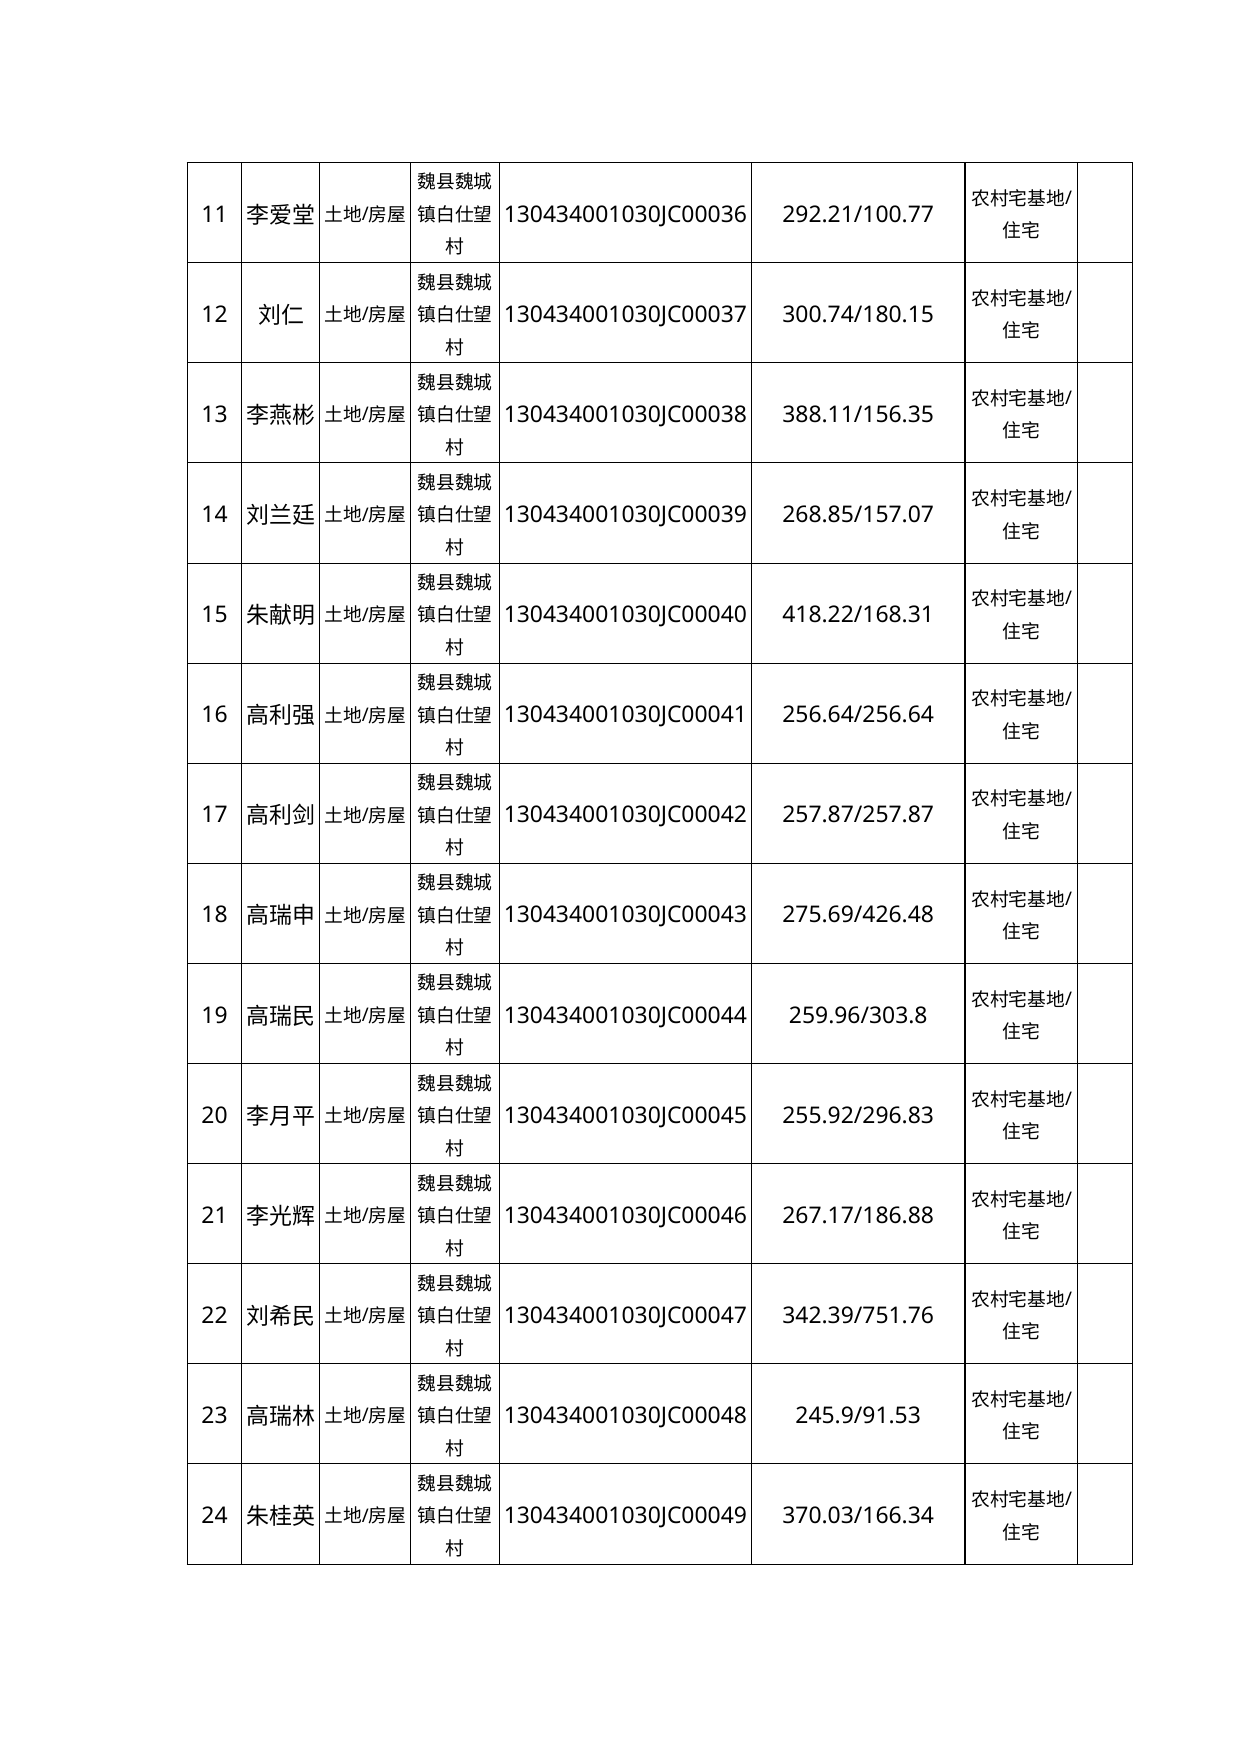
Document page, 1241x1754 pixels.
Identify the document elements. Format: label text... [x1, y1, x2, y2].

table_cell 农村宅基地/住宅 [966, 363, 1077, 462]
table_cell 刘希民 [242, 1264, 319, 1363]
table_cell 24 [188, 1464, 241, 1563]
table_cell 农村宅基地/住宅 [966, 964, 1077, 1063]
table_cell 130434001030JC00040 [500, 564, 751, 662]
table_cell 农村宅基地/住宅 [966, 1064, 1077, 1163]
table_cell 130434001030JC00039 [500, 463, 751, 562]
table_cell 魏县魏城镇白仕望村 [411, 1064, 499, 1163]
table_cell 255.92/296.83 [752, 1064, 964, 1163]
table_cell 130434001030JC00036 [500, 163, 751, 262]
table_cell [1078, 163, 1132, 262]
table_cell 267.17/186.88 [752, 1164, 964, 1263]
table_cell [1078, 564, 1132, 662]
table_cell 268.85/157.07 [752, 463, 964, 562]
table_cell 农村宅基地/住宅 [966, 764, 1077, 863]
table_cell [1078, 664, 1132, 763]
table_cell 魏县魏城镇白仕望村 [411, 664, 499, 763]
table_cell 魏县魏城镇白仕望村 [411, 1364, 499, 1463]
table_cell 高瑞民 [242, 964, 319, 1063]
table_cell 农村宅基地/住宅 [966, 163, 1077, 262]
table_cell 130434001030JC00048 [500, 1364, 751, 1463]
table_cell 130434001030JC00041 [500, 664, 751, 763]
table_cell 130434001030JC00042 [500, 764, 751, 863]
table_cell 土地/房屋 [320, 564, 410, 662]
table_cell 土地/房屋 [320, 764, 410, 863]
table_cell 11 [188, 163, 241, 262]
table_cell 370.03/166.34 [752, 1464, 964, 1563]
table_cell 300.74/180.15 [752, 263, 964, 362]
table_cell 土地/房屋 [320, 664, 410, 763]
table_cell 土地/房屋 [320, 1164, 410, 1263]
table_cell 130434001030JC00038 [500, 363, 751, 462]
table_cell 刘兰廷 [242, 463, 319, 562]
table_cell 275.69/426.48 [752, 864, 964, 963]
table_cell [1078, 1164, 1132, 1263]
table_cell 130434001030JC00046 [500, 1164, 751, 1263]
table_cell 12 [188, 263, 241, 362]
table_cell 高瑞申 [242, 864, 319, 963]
table_cell 土地/房屋 [320, 1264, 410, 1363]
table_cell 342.39/751.76 [752, 1264, 964, 1363]
table_cell 魏县魏城镇白仕望村 [411, 1464, 499, 1563]
table_cell 土地/房屋 [320, 964, 410, 1063]
table_cell 256.64/256.64 [752, 664, 964, 763]
table_cell 魏县魏城镇白仕望村 [411, 463, 499, 562]
table_cell 魏县魏城镇白仕望村 [411, 163, 499, 262]
table_cell 130434001030JC00043 [500, 864, 751, 963]
table_cell 418.22/168.31 [752, 564, 964, 662]
table_cell 魏县魏城镇白仕望村 [411, 964, 499, 1063]
table_cell 魏县魏城镇白仕望村 [411, 363, 499, 462]
table_cell 130434001030JC00045 [500, 1064, 751, 1163]
table_cell 高瑞林 [242, 1364, 319, 1463]
table_cell [1078, 764, 1132, 863]
table_cell 130434001030JC00037 [500, 263, 751, 362]
table_cell 18 [188, 864, 241, 963]
table_cell 16 [188, 664, 241, 763]
table_cell 农村宅基地/住宅 [966, 664, 1077, 763]
table_cell 土地/房屋 [320, 1364, 410, 1463]
table_cell 130434001030JC00049 [500, 1464, 751, 1563]
table_cell 朱桂英 [242, 1464, 319, 1563]
table_cell [1078, 263, 1132, 362]
table_cell 388.11/156.35 [752, 363, 964, 462]
table_cell 257.87/257.87 [752, 764, 964, 863]
table_cell 14 [188, 463, 241, 562]
table_cell [1078, 1464, 1132, 1563]
table_cell [1078, 1264, 1132, 1363]
table_cell 130434001030JC00044 [500, 964, 751, 1063]
table_cell 农村宅基地/住宅 [966, 1164, 1077, 1263]
table_cell 李燕彬 [242, 363, 319, 462]
table_cell 朱献明 [242, 564, 319, 662]
table_cell [1078, 363, 1132, 462]
table_cell 259.96/303.8 [752, 964, 964, 1063]
table_cell 17 [188, 764, 241, 863]
table_cell 魏县魏城镇白仕望村 [411, 1264, 499, 1363]
table_cell 农村宅基地/住宅 [966, 463, 1077, 562]
table_cell 李月平 [242, 1064, 319, 1163]
table_cell 农村宅基地/住宅 [966, 263, 1077, 362]
table_cell 245.9/91.53 [752, 1364, 964, 1463]
table_cell [1078, 1064, 1132, 1163]
table_cell 13 [188, 363, 241, 462]
table_cell [1078, 463, 1132, 562]
table_cell 土地/房屋 [320, 163, 410, 262]
table_cell 魏县魏城镇白仕望村 [411, 263, 499, 362]
table_cell 23 [188, 1364, 241, 1463]
table_cell 李光辉 [242, 1164, 319, 1263]
table_cell 土地/房屋 [320, 463, 410, 562]
table_cell 土地/房屋 [320, 263, 410, 362]
table_cell 15 [188, 564, 241, 662]
table_cell 19 [188, 964, 241, 1063]
table_cell 魏县魏城镇白仕望村 [411, 764, 499, 863]
table_cell 高利强 [242, 664, 319, 763]
table_cell [1078, 964, 1132, 1063]
table_cell 农村宅基地/住宅 [966, 1364, 1077, 1463]
table_cell 土地/房屋 [320, 1464, 410, 1563]
table_cell [1078, 1364, 1132, 1463]
table_cell 土地/房屋 [320, 864, 410, 963]
table_cell 农村宅基地/住宅 [966, 564, 1077, 662]
table_cell 高利剑 [242, 764, 319, 863]
table_cell 农村宅基地/住宅 [966, 1464, 1077, 1563]
table_cell 20 [188, 1064, 241, 1163]
table_cell 130434001030JC00047 [500, 1264, 751, 1363]
table_cell 魏县魏城镇白仕望村 [411, 1164, 499, 1263]
table_cell 292.21/100.77 [752, 163, 964, 262]
table_cell [1078, 864, 1132, 963]
table_cell 土地/房屋 [320, 363, 410, 462]
table_cell 21 [188, 1164, 241, 1263]
table_cell 农村宅基地/住宅 [966, 1264, 1077, 1363]
table_cell 刘仁 [242, 263, 319, 362]
table_cell 李爱堂 [242, 163, 319, 262]
table_cell 魏县魏城镇白仕望村 [411, 864, 499, 963]
table_cell 土地/房屋 [320, 1064, 410, 1163]
table_cell 农村宅基地/住宅 [966, 864, 1077, 963]
table_cell 魏县魏城镇白仕望村 [411, 564, 499, 662]
table_cell 22 [188, 1264, 241, 1363]
